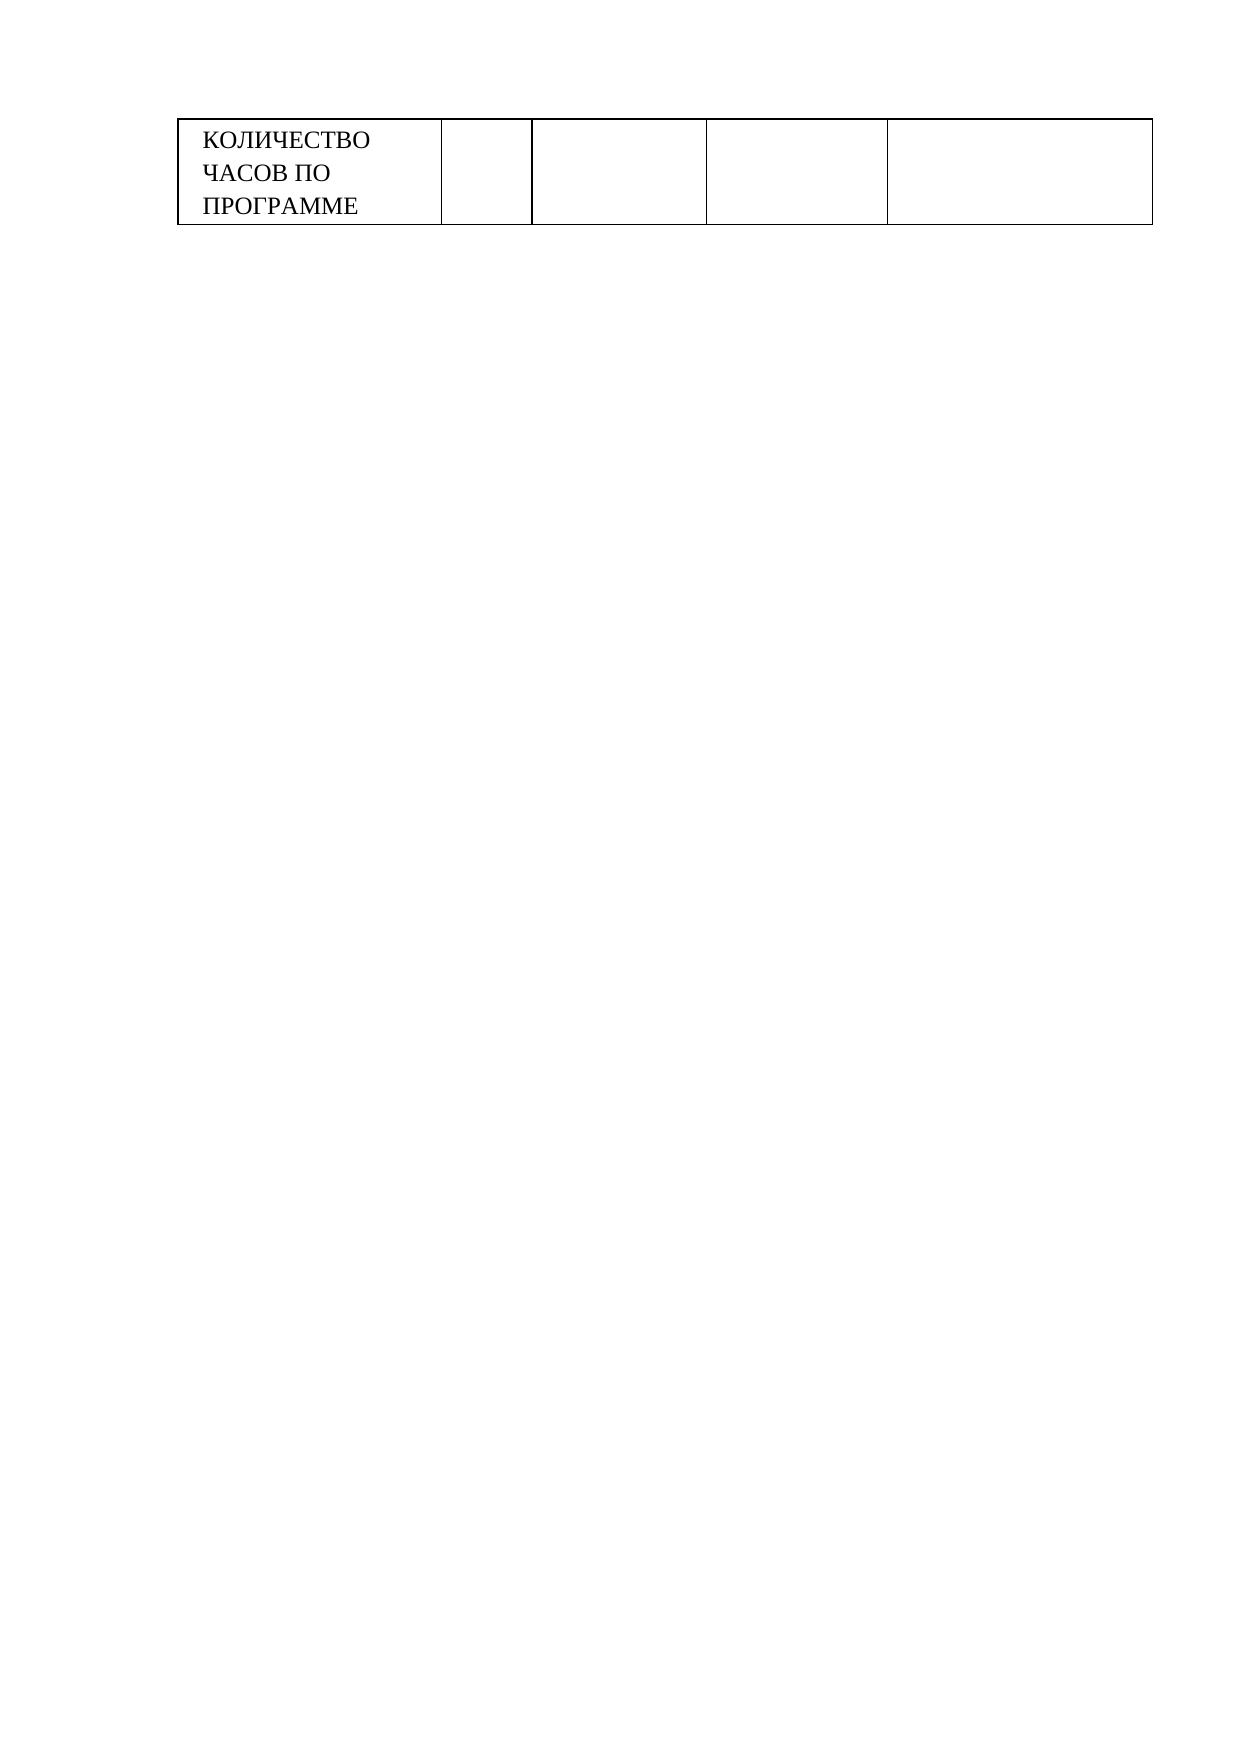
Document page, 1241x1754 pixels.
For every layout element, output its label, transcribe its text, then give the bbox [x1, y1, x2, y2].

table_cell 1 [533, 120, 706, 223]
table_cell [179, 120, 441, 223]
table_cell 0 [707, 120, 887, 223]
table_cell [888, 120, 1152, 223]
table_cell 34 [442, 120, 531, 223]
